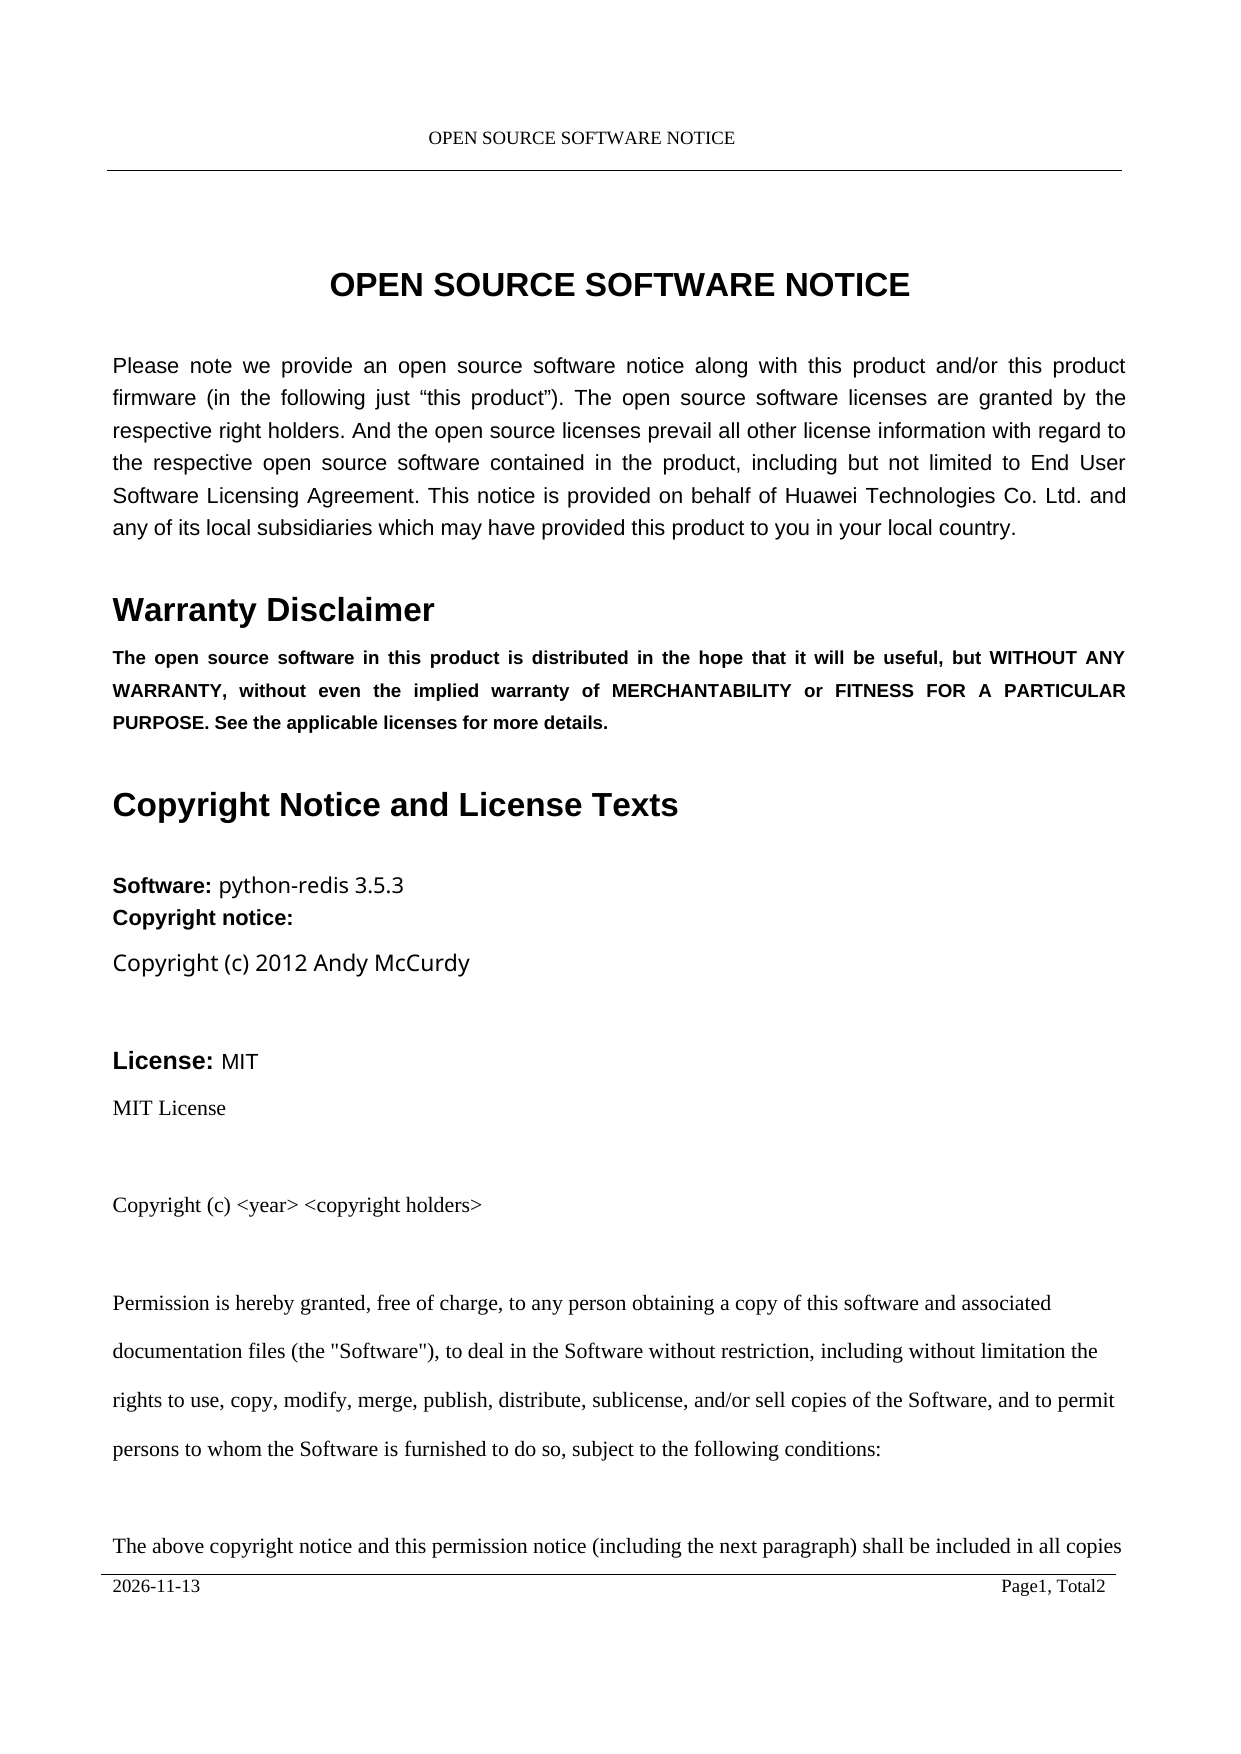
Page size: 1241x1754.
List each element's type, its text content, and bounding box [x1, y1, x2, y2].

text Warranty Disclaimer [112, 576, 1128, 641]
text Software: python-redis 3.5.3 [112, 869, 1128, 901]
text Copyright Notice and License Texts [112, 771, 1128, 836]
text License: MIT [112, 1044, 1128, 1077]
text Copyright (c) 2012 Andy McCurdy [112, 947, 1128, 1028]
text Copyright notice: [112, 901, 1128, 934]
text The open source software in this product is distributed in the hope that it will be useful, but WITHOUT ANY WARRANTY, without even the implied warranty of MERCHANTABILITY or FITNESS FOR A PARTICULAR PURPOSE. See the applicable licenses for more details. [112, 641, 1128, 739]
text OPEN SOURCE SOFTWARE NOTICE [112, 251, 1128, 316]
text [112, 1091, 1128, 1562]
text Please note we provide an open source software notice along with this product and/or this product firmware (in the following just “this product”). The open source software licenses are granted by the respective right holders. And the open source licenses prevail all other license information with regard to the respective open source software contained in the product, including but not limited to End User Software Licensing Agreement. This notice is provided on behalf of Huawei Technologies Co. Ltd. and any of its local subsidiaries which may have provided this product to you in your local country. [112, 349, 1128, 544]
